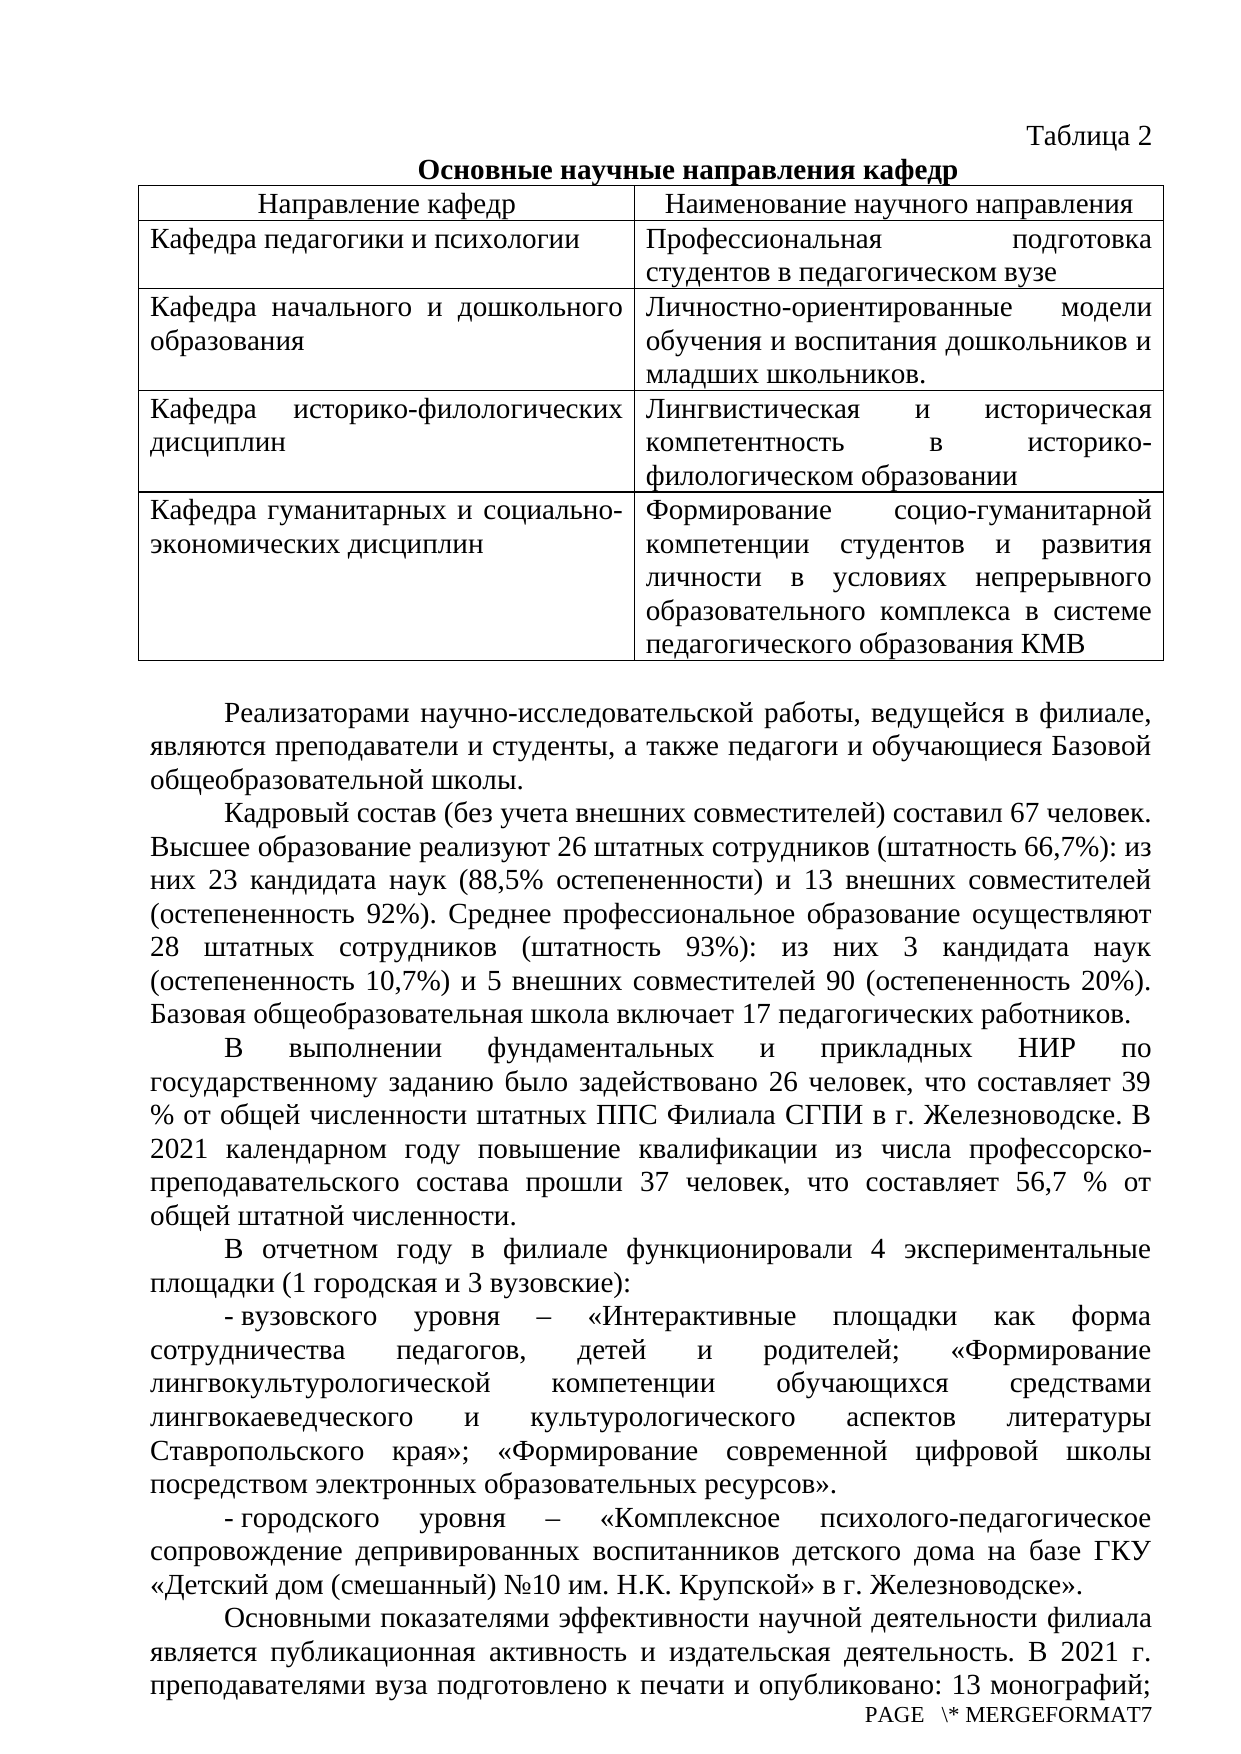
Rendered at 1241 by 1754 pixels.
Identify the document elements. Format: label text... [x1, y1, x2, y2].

table_cell Кафедра историко-филологических дисциплин [139, 391, 634, 491]
text Реализаторами научно-исследовательской работы, ведущейся в филиале, являются преподаватели и студенты, а также педагоги и обучающиеся Базовой общеобразовательной школы. [150, 695, 1152, 795]
text В выполнении фундаментальных и прикладных НИР по государственному заданию было задействовано 26 человек, что составляет 39 % от общей численности штатных ППС Филиала СГПИ в г. Железноводске. В 2021 календарном году повышение квалификации из числа профессорско-преподавательского состава прошли 37 человек, что составляет 56,7 % от общей штатной численности. [150, 1030, 1152, 1231]
table_header Наименование научного направления [635, 186, 1163, 220]
table_cell Кафедра гуманитарных и социально-экономических дисциплин [139, 493, 634, 660]
text Кадровый состав (без учета внешних совместителей) составил 67 человек. Высшее образование реализуют 26 штатных сотрудников (штатность 66,7%): из них 23 кандидата наук (88,5% остепененности) и 13 внешних совместителей (остепененность 92%). Среднее профессиональное образование осуществляют 28 штатных сотрудников (штатность 93%): из них 3 кандидата наук (остепененность 10,7%) и 5 внешних совместителей 90 (остепененность 20%). Базовая общеобразовательная школа включает 17 педагогических работников. [150, 795, 1152, 1030]
text - вузовского уровня – «Интерактивные площадки как форма сотрудничества педагогов, детей и родителей; «Формирование лингвокультурологической компетенции обучающихся средствами лингвокаеведческого и культурологического аспектов литературы Ставропольского края»; «Формирование современной цифровой школы посредством электронных образовательных ресурсов». [150, 1298, 1152, 1500]
table_cell Личностно-ориентированные модели обучения и воспитания дошкольников и младших школьников. [635, 289, 1163, 390]
text Основные научные направления кафедр [150, 152, 1152, 185]
table_cell Профессиональная подготовка студентов в педагогическом вузе [635, 221, 1163, 288]
text В отчетном году в филиале функционировали 4 экспериментальные площадки (1 городская и 3 вузовские): [150, 1231, 1152, 1298]
text - городского уровня – «Комплексное психолого-педагогическое сопровождение депривированных воспитанников детского дома на базе ГКУ «Детский дом (смешанный) №10 им. Н.К. Крупской» в г. Железноводске». [150, 1500, 1152, 1600]
table_cell Лингвистическая и историческая компетентность в историко-филологическом образовании [635, 391, 1163, 491]
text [150, 1600, 1152, 1701]
text Таблица 2 [150, 118, 1152, 152]
table_header Направление кафедр [139, 186, 634, 220]
table_cell Формирование социо-гуманитарной компетенции студентов и развития личности в условиях непрерывного образовательного комплекса в системе педагогического образования КМВ [635, 493, 1163, 660]
table_cell Кафедра начального и дошкольного образования [139, 289, 634, 390]
table_cell Кафедра педагогики и психологии [139, 221, 634, 288]
